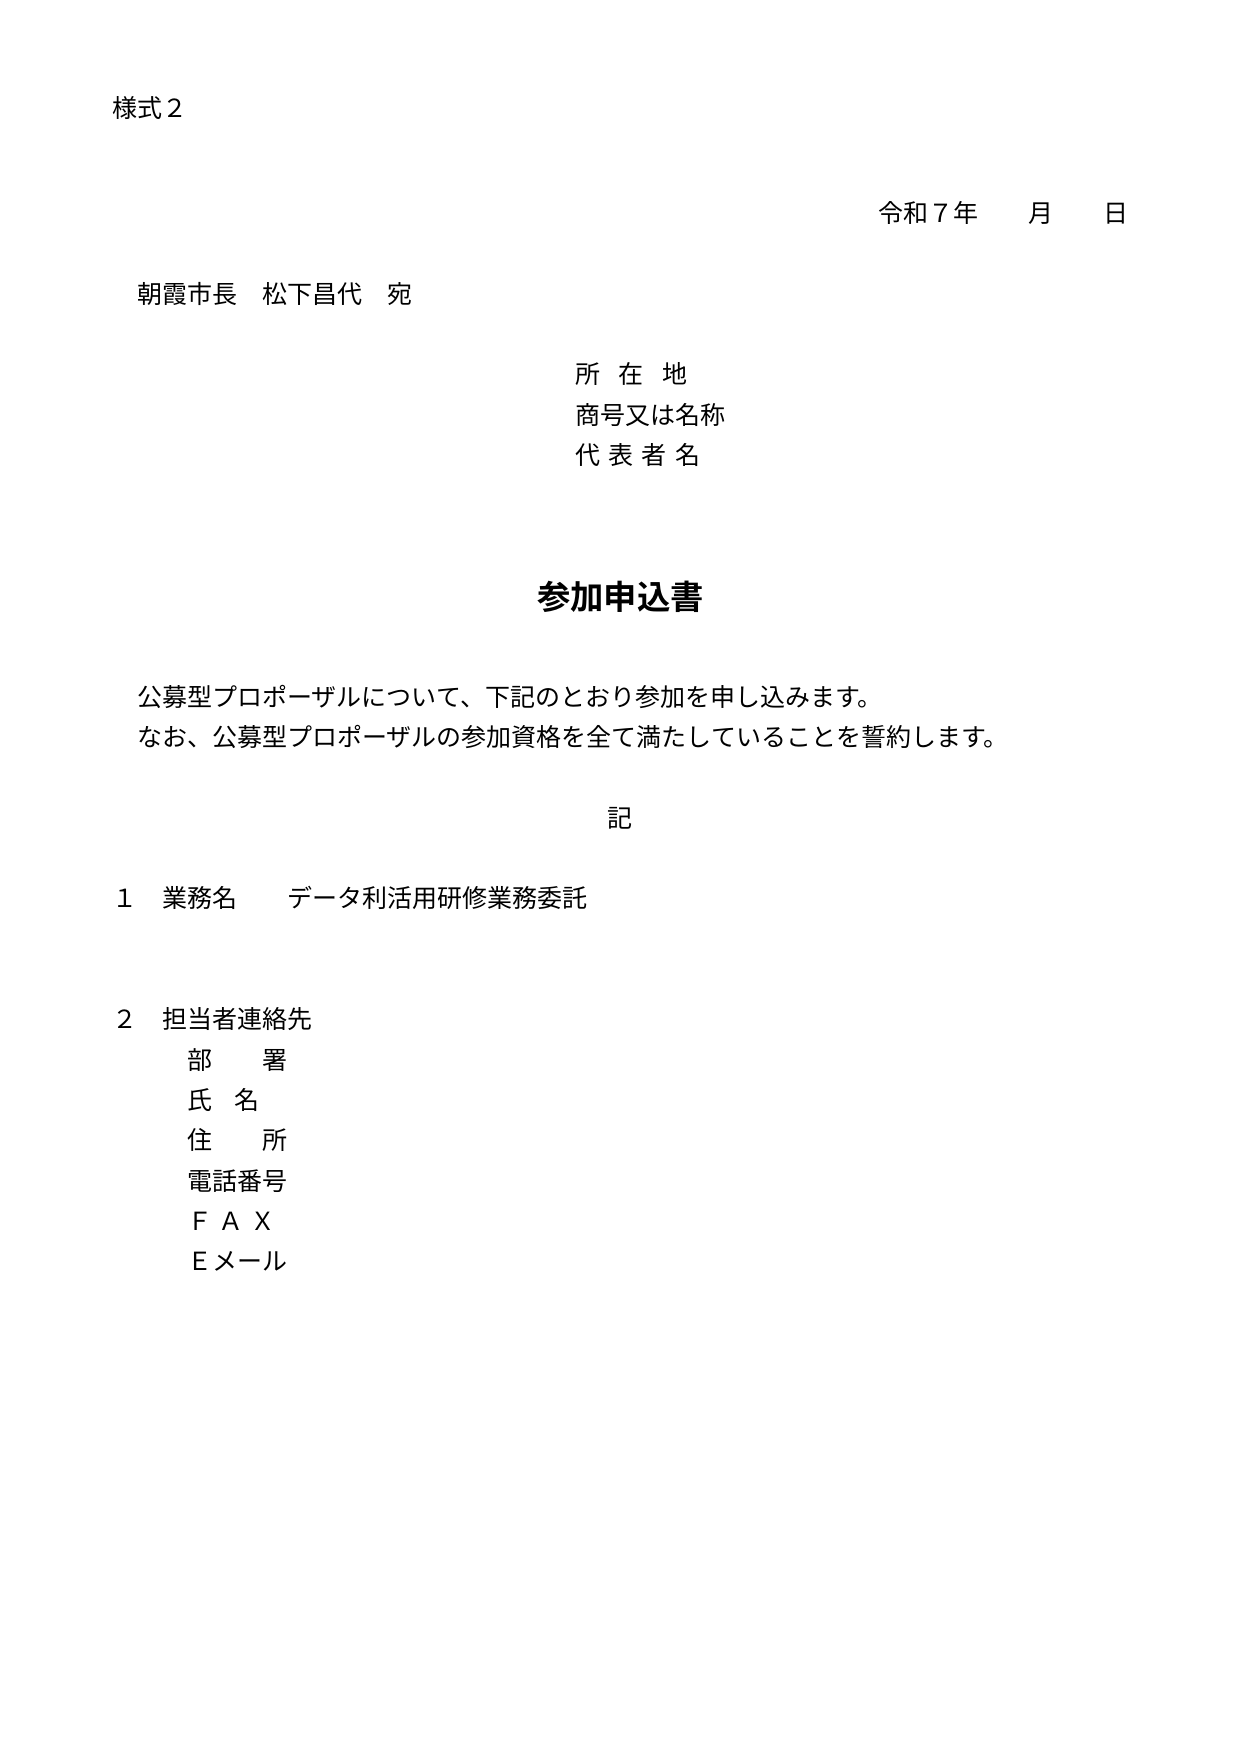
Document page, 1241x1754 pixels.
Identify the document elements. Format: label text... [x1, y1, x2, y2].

text 商号又は名称 [112, 393, 1128, 433]
text Ｅメール [112, 1240, 1128, 1280]
text ２ 担当者連絡先 [112, 998, 1128, 1038]
text ＦＡＸ [112, 1199, 1128, 1240]
text 代表者名 [112, 433, 1128, 474]
text 朝霞市長 松下昌代 宛 [112, 272, 1128, 313]
text 住 所 [112, 1119, 1128, 1159]
text 所在地 [112, 353, 1128, 393]
text 令和７年 月 日 [112, 192, 1128, 232]
text なお、公募型プロポーザルの参加資格を全て満たしていることを誓約します。 [112, 716, 1128, 756]
text 部 署 [112, 1038, 1128, 1078]
text 参加申込書 [112, 554, 1128, 635]
text 公募型プロポーザルについて、下記のとおり参加を申し込みます。 [112, 675, 1128, 716]
text １ 業務名 データ利活用研修業務委託 [112, 877, 1128, 917]
text 電話番号 [112, 1159, 1128, 1199]
text 氏 名 [112, 1078, 1128, 1119]
subtitle 記 [112, 796, 1128, 837]
